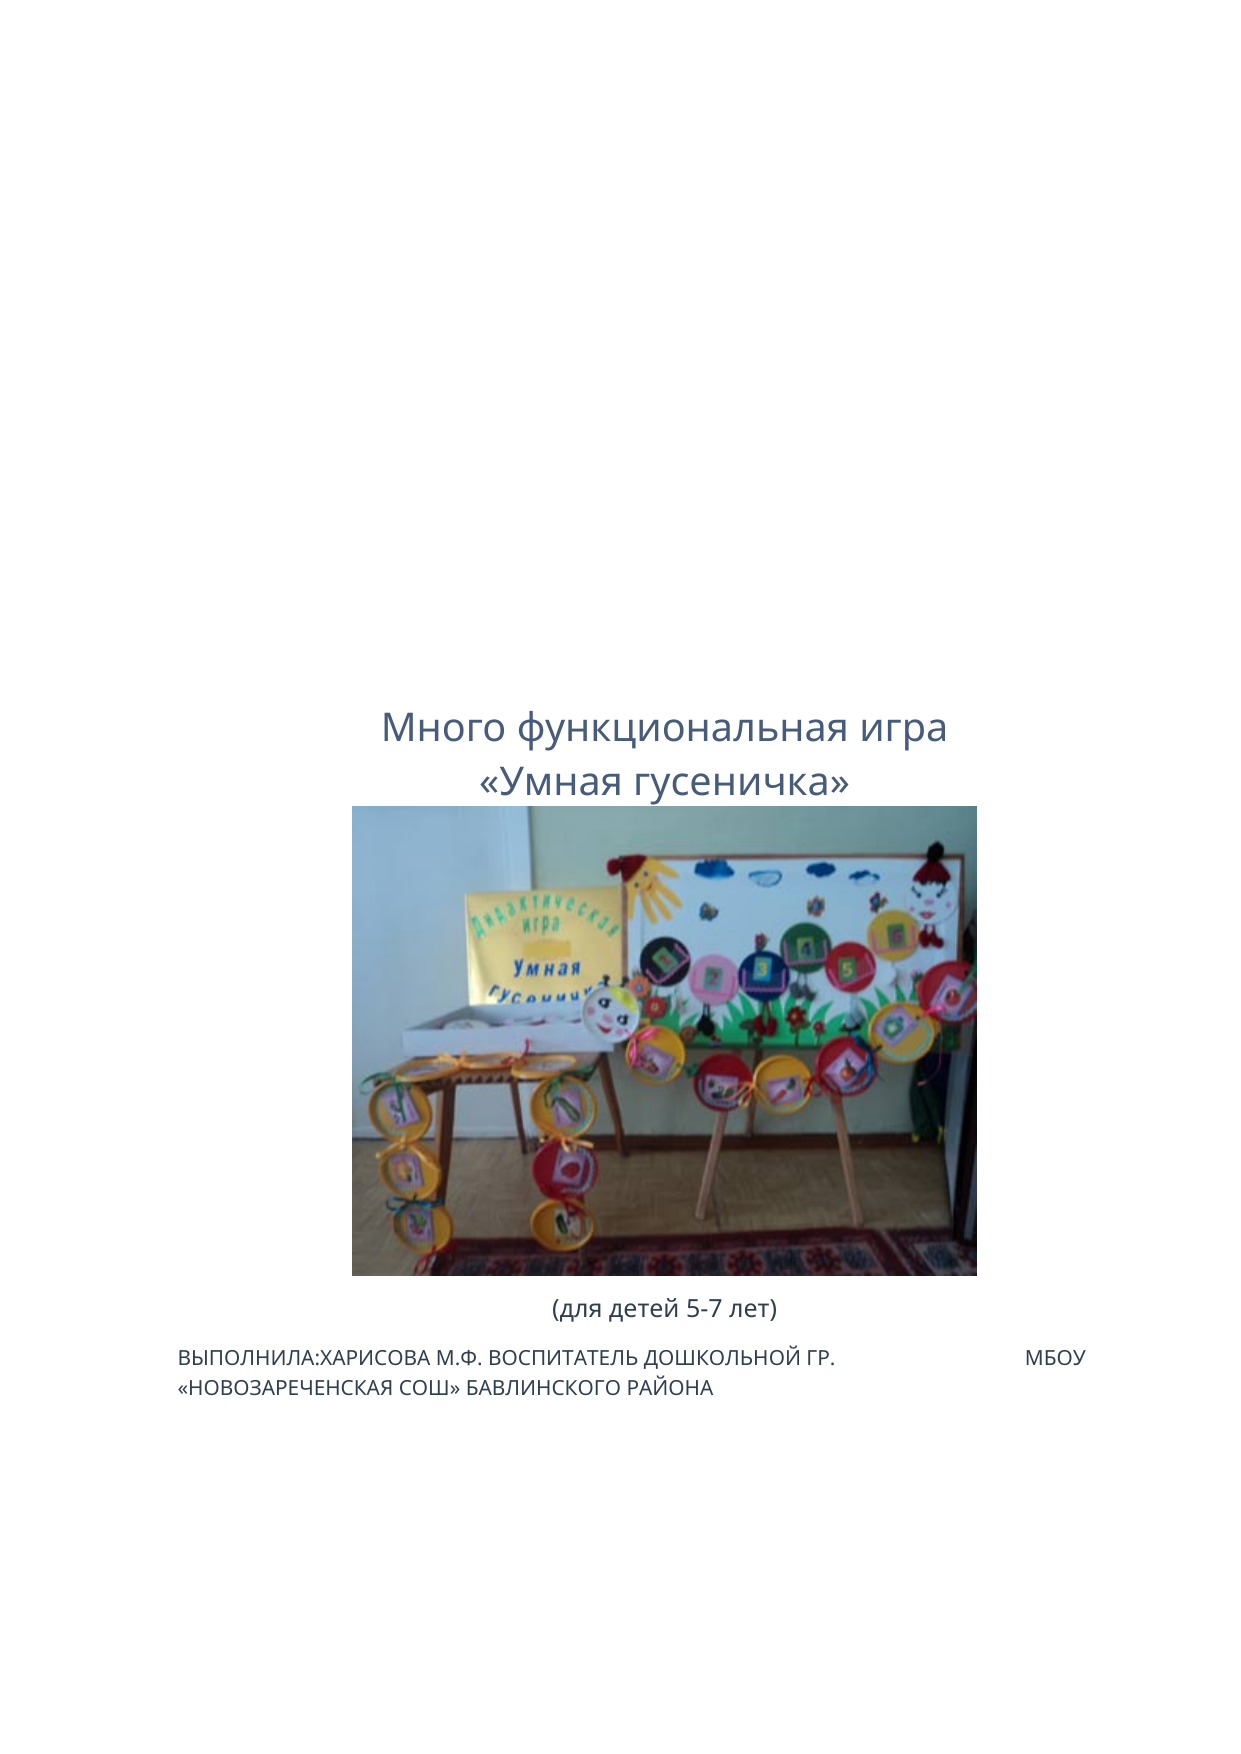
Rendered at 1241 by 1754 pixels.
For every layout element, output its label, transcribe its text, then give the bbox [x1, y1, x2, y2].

text ВЫПОЛНИЛА:ХАРИСОВА М.Ф. ВОСПИТАТЕЛЬ ДОШКОЛЬНОЙ ГР. МБОУ «НОВОЗАРЕЧЕНСКАЯ СОШ» БАВЛИНСКОГО РАЙОНА [177, 1341, 1152, 1402]
text (для детей 5-7 лет) [177, 1291, 1152, 1325]
text Много функциональная игра «Умная гусеничка» [177, 699, 1152, 807]
picture [352, 806, 977, 1276]
